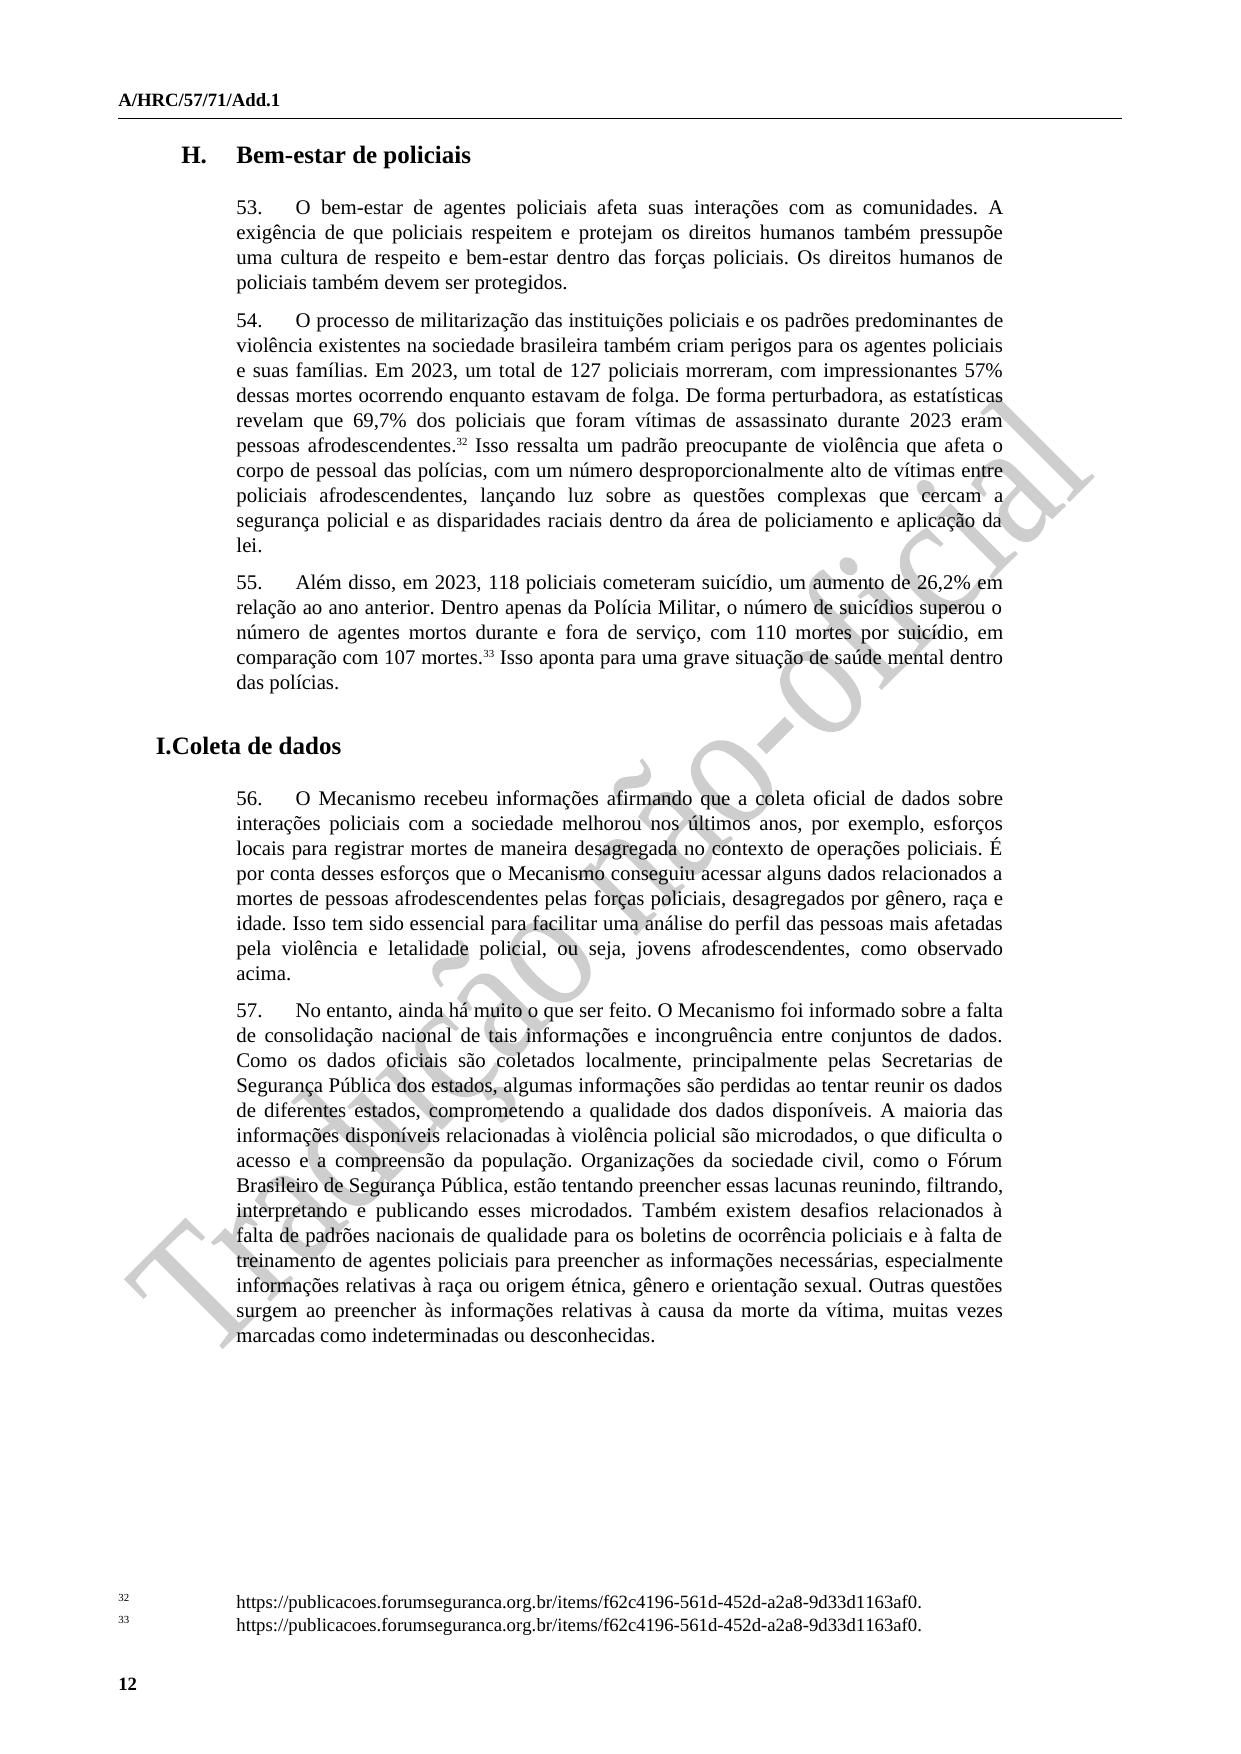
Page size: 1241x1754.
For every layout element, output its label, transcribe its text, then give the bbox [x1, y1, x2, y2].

text 53. O bem-estar de agentes policiais afeta suas interações com as comunidades. A exigência de que policiais respeitem e protejam os direitos humanos também pressupõe uma cultura de respeito e bem-estar dentro das forças policiais. Os direitos humanos de policiais também devem ser protegidos. [236, 194, 1004, 294]
list Coleta de dados [156, 732, 1004, 760]
text 57. No entanto, ainda há muito o que ser feito. O Mecanismo foi informado sobre a falta de consolidação nacional de tais informações e incongruência entre conjuntos de dados. Como os dados oficiais são coletados localmente, principalmente pelas Secretarias de Segurança Pública dos estados, algumas informações são perdidas ao tentar reunir os dados de diferentes estados, comprometendo a qualidade dos dados disponíveis. A maioria das informações disponíveis relacionadas à violência policial são microdados, o que dificulta o acesso e a compreensão da população. Organizações da sociedade civil, como o Fórum Brasileiro de Segurança Pública, estão tentando preencher essas lacunas reunindo, filtrando, interpretando e publicando esses microdados. Também existem desafios relacionados à falta de padrões nacionais de qualidade para os boletins de ocorrência policiais e à falta de treinamento de agentes policiais para preencher as informações necessárias, especialmente informações relativas à raça ou origem étnica, gênero e orientação sexual. Outras questões surgem ao preencher às informações relativas à causa da morte da vítima, muitas vezes marcadas como indeterminadas ou desconhecidas. [236, 997, 1004, 1347]
text 56. O Mecanismo recebeu informações afirmando que a coleta oficial de dados sobre interações policiais com a sociedade melhorou nos últimos anos, por exemplo, esforços locais para registrar mortes de maneira desagregada no contexto de operações policiais. É por conta desses esforços que o Mecanismo conseguiu acessar alguns dados relacionados a mortes de pessoas afrodescendentes pelas forças policiais, desagregados por gênero, raça e idade. Isso tem sido essencial para facilitar uma análise do perfil das pessoas mais afetadas pela violência e letalidade policial, ou seja, jovens afrodescendentes, como observado acima. [236, 785, 1004, 985]
text 54. O processo de militarização das instituições policiais e os padrões predominantes de violência existentes na sociedade brasileira também criam perigos para os agentes policiais e suas famílias. Em 2023, um total de 127 policiais morreram, com impressionantes 57% dessas mortes ocorrendo enquanto estavam de folga. De forma perturbadora, as estatísticas revelam que 69,7% dos policiais que foram vítimas de assassinato durante 2023 eram pessoas afrodescendentes. Isso ressalta um padrão preocupante de violência que afeta o corpo de pessoal das polícias, com um número desproporcionalmente alto de vítimas entre policiais afrodescendentes, lançando luz sobre as questões complexas que cercam a segurança policial e as disparidades raciais dentro da área de policiamento e aplicação da lei. [236, 307, 1004, 557]
text H. Bem-estar de policiais [118, 141, 1004, 169]
text 55. Além disso, em 2023, 118 policiais cometeram suicídio, um aumento de 26,2% em relação ao ano anterior. Dentro apenas da Polícia Militar, o número de suicídios superou o número de agentes mortos durante e fora de serviço, com 110 mortes por suicídio, em comparação com 107 mortes. Isso aponta para uma grave situação de saúde mental dentro das polícias. [236, 569, 1004, 694]
